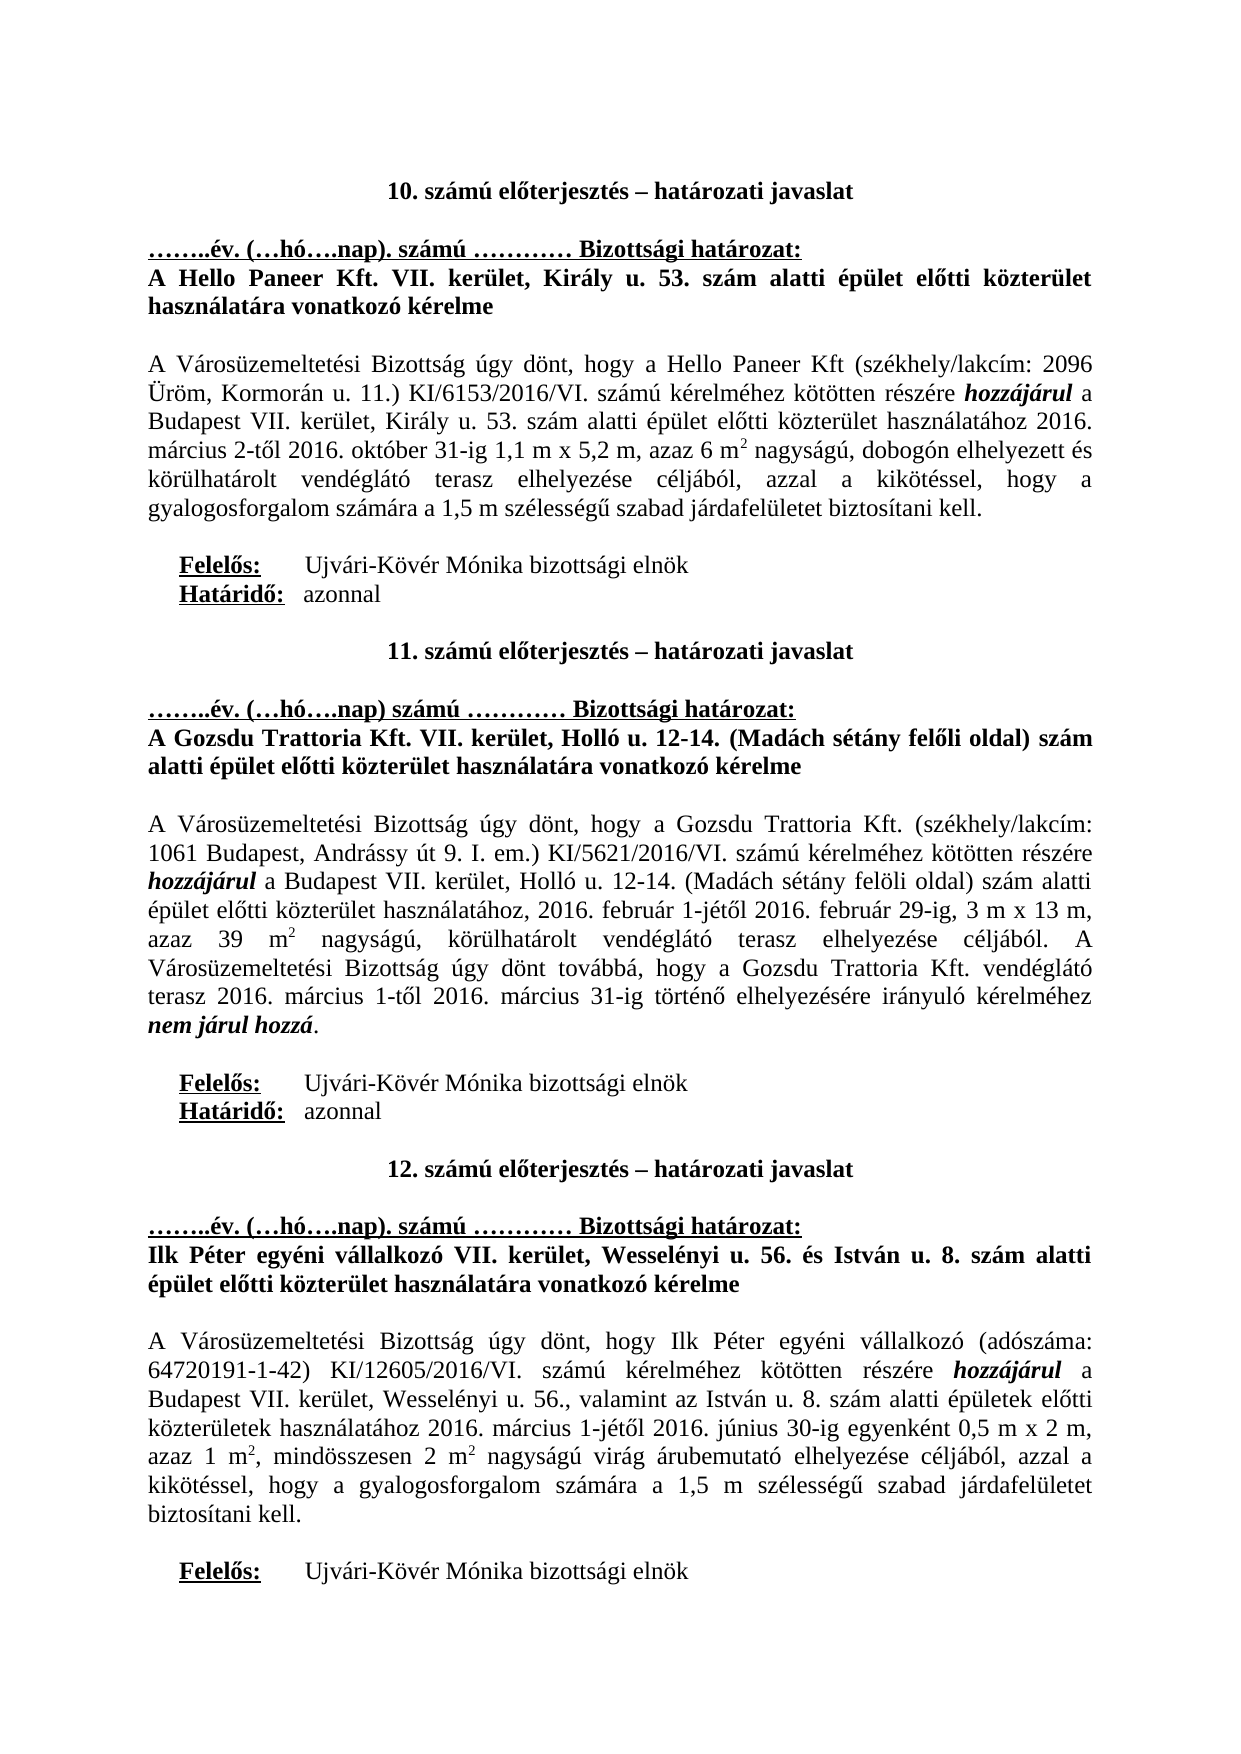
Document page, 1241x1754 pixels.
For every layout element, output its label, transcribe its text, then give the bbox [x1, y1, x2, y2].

text Ilk Péter egyéni vállalkozó VII. kerület, Wesselényi u. 56. és István u. 8. szám alatti épület előtti közterület használatára vonatkozó kérelme [148, 1240, 1093, 1298]
text Felelős: Ujvári-Kövér Mónika bizottsági elnök [179, 1556, 1093, 1585]
text A Városüzemeltetési Bizottság úgy dönt, hogy Ilk Péter egyéni vállalkozó (adószáma: 64720191-1-42) KI/12605/2016/VI. számú kérelméhez kötötten részére hozzájárul a Budapest VII. kerület, Wesselényi u. 56., valamint az István u. 8. szám alatti épületek előtti közterületek használatához 2016. március 1-jétől 2016. június 30-ig egyenként 0,5 m x 2 m, azaz 1 m2, mindösszesen 2 m2 nagyságú virág árubemutató elhelyezése céljából, azzal a kikötéssel, hogy a gyalogosforgalom számára a 1,5 m szélességű szabad járdafelületet biztosítani kell. [148, 1326, 1093, 1528]
text Felelős: Ujvári-Kövér Mónika bizottsági elnök [179, 1068, 1093, 1096]
text Felelős: Ujvári-Kövér Mónika bizottsági elnök [179, 550, 1093, 579]
text Határidő: azonnal [148, 579, 1093, 608]
text ……..év. (…hó….nap). számú ………… Bizottsági határozat: [148, 1211, 1093, 1240]
text Határidő: azonnal [179, 1096, 1093, 1125]
text 10. számú előterjesztés – határozati javaslat [148, 176, 1093, 205]
text A Hello Paneer Kft. VII. kerület, Király u. 53. szám alatti épület előtti közterület használatára vonatkozó kérelme [148, 263, 1093, 320]
text A Városüzemeltetési Bizottság úgy dönt, hogy a Hello Paneer Kft (székhely/lakcím: 2096 Üröm, Kormorán u. 11.) KI/6153/2016/VI. számú kérelméhez kötötten részére hozzájárul a Budapest VII. kerület, Király u. 53. szám alatti épület előtti közterület használatához 2016. március 2-től 2016. október 31-ig 1,1 m x 5,2 m, azaz 6 m2 nagyságú, dobogón elhelyezett és körülhatárolt vendéglátó terasz elhelyezése céljából, azzal a kikötéssel, hogy a gyalogosforgalom számára a 1,5 m szélességű szabad járdafelületet biztosítani kell. [148, 349, 1093, 521]
text ……..év. (…hó….nap). számú ………… Bizottsági határozat: [148, 234, 1093, 263]
text A Városüzemeltetési Bizottság úgy dönt, hogy a Gozsdu Trattoria Kft. (székhely/lakcím: 1061 Budapest, Andrássy út 9. I. em.) KI/5621/2016/VI. számú kérelméhez kötötten részére hozzájárul a Budapest VII. kerület, Holló u. 12-14. (Madách sétány felöli oldal) szám alatti épület előtti közterület használatához, 2016. február 1-jétől 2016. február 29-ig, 3 m x 13 m, azaz 39 m2 nagyságú, körülhatárolt vendéglátó terasz elhelyezése céljából. A Városüzemeltetési Bizottság úgy dönt továbbá, hogy a Gozsdu Trattoria Kft. vendéglátó terasz 2016. március 1-től 2016. március 31-ig történő elhelyezésére irányuló kérelméhez nem járul hozzá. [148, 809, 1093, 1039]
text A Gozsdu Trattoria Kft. VII. kerület, Holló u. 12-14. (Madách sétány felőli oldal) szám alatti épület előtti közterület használatára vonatkozó kérelme [148, 723, 1093, 780]
text 11. számú előterjesztés – határozati javaslat [148, 636, 1093, 665]
text 12. számú előterjesztés – határozati javaslat [148, 1154, 1093, 1183]
text ……..év. (…hó….nap) számú ………… Bizottsági határozat: [148, 694, 1093, 723]
